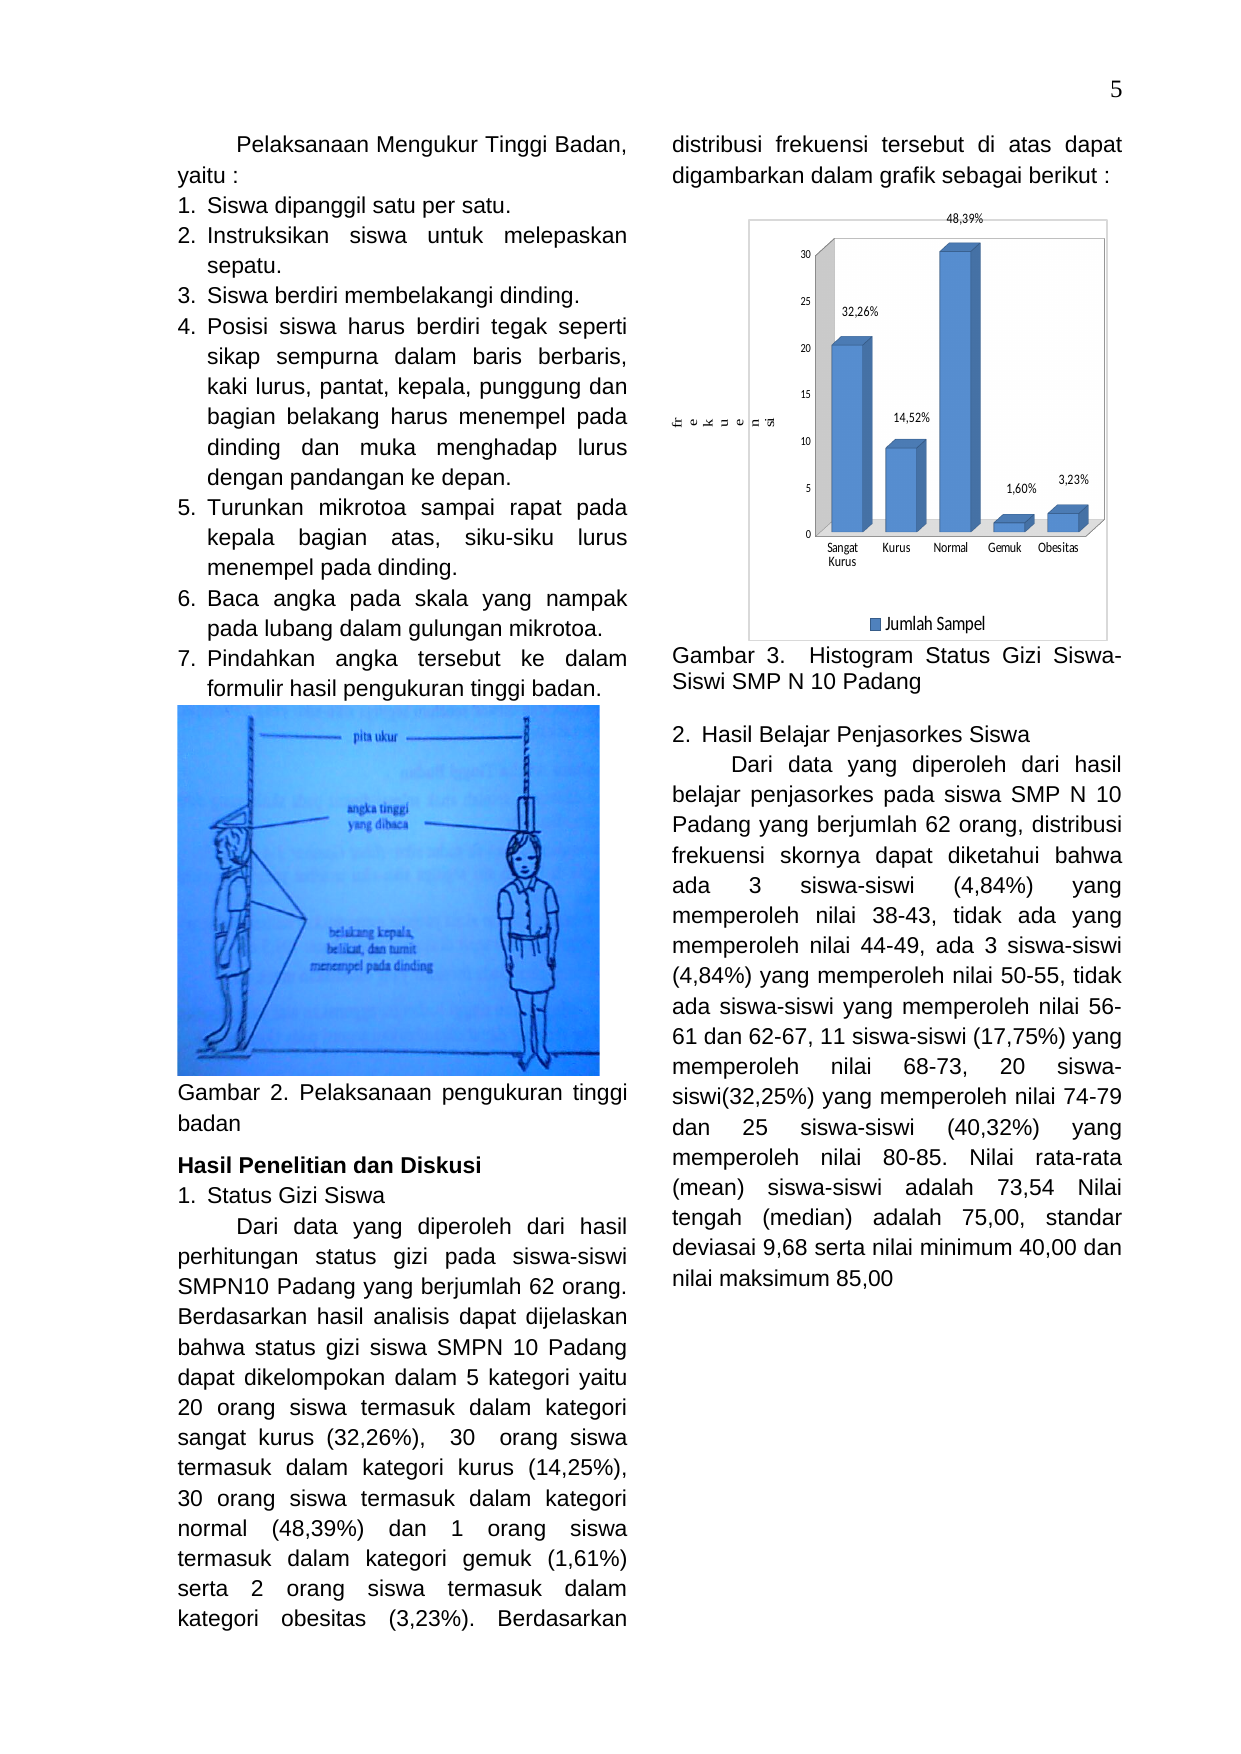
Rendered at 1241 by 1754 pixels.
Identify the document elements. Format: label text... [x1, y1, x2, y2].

list Siswa dipanggil satu per satu. [177, 192, 627, 218]
list Baca angka pada skala yang nampak pada lubang dalam gulungan mikrotoa. [177, 584, 627, 641]
list Hasil Belajar Penjasorkes Siswa [672, 721, 1122, 747]
text Gambar 2. Pelaksanaan pengukuran tinggi badan [177, 1079, 627, 1136]
text Pelaksanaan Mengukur Tinggi Badan, yaitu : [177, 131, 627, 188]
list Status Gizi Siswa [177, 1182, 627, 1209]
list Siswa berdiri membelakangi dinding. [177, 282, 627, 309]
list Dari data yang diperoleh dari hasil perhitungan status gizi pada siswa-siswi SMPN10 Padang yang berjumlah 62 orang. Berdasarkan hasil analisis dapat dijelaskan bahwa status gizi siswa SMPN 10 Padang dapat dikelompokan dalam 5 kategori yaitu 20 orang siswa termasuk dalam kategori sangat kurus (32,26%), 30 orang siswa termasuk dalam kategori kurus (14,25%), 30 orang siswa termasuk dalam kategori normal (48,39%) dan 1 orang siswa termasuk dalam kategori gemuk (1,61%) serta 2 orang siswa termasuk dalam kategori obesitas (3,23%). Berdasarkan distribusi frekuensi tersebut di atas dapat digambarkan dalam grafik sebagai berikut : [177, 1213, 627, 1632]
list Instruksikan siswa untuk melepaskan sepatu. [177, 222, 627, 278]
picture [177, 705, 600, 1076]
list Dari data yang diperoleh dari hasil belajar penjasorkes pada siswa SMP N 10 Padang yang berjumlah 62 orang, distribusi frekuensi skornya dapat diketahui bahwa ada 3 siswa-siswi (4,84%) yang memperoleh nilai 38-43, tidak ada yang memperoleh nilai 44-49, ada 3 siswa-siswi (4,84%) yang memperoleh nilai 50-55, tidak ada siswa-siswi yang memperoleh nilai 56-61 dan 62-67, 11 siswa-siswi (17,75%) yang memperoleh nilai 68-73, 20 siswa-siswi(32,25%) yang memperoleh nilai 74-79 dan 25 siswa-siswi (40,32%) yang memperoleh nilai 80-85. Nilai rata-rata (mean) siswa-siswi adalah 73,54 Nilai tengah (median) adalah 75,00, standar deviasai 9,68 serta nilai minimum 40,00 dan nilai maksimum 85,00 [672, 751, 1122, 1291]
text Hasil Penelitian dan Diskusi [177, 1152, 627, 1178]
list Pindahkan angka tersebut ke dalam formulir hasil pengukuran tinggi badan. [177, 645, 627, 701]
list Turunkan mikrotoa sampai rapat pada kepala bagian atas, siku-siku lurus menempel pada dinding. [177, 494, 627, 581]
text Gambar 3. Histogram Status Gizi Siswa-Siswi SMP N 10 Padang [672, 213, 1122, 694]
list Posisi siswa harus berdiri tegak seperti sikap sempurna dalam baris berbaris, kaki lurus, pantat, kepala, punggung dan bagian belakang harus menempel pada dinding dan muka menghadap lurus dengan pandangan ke depan. [177, 313, 627, 490]
